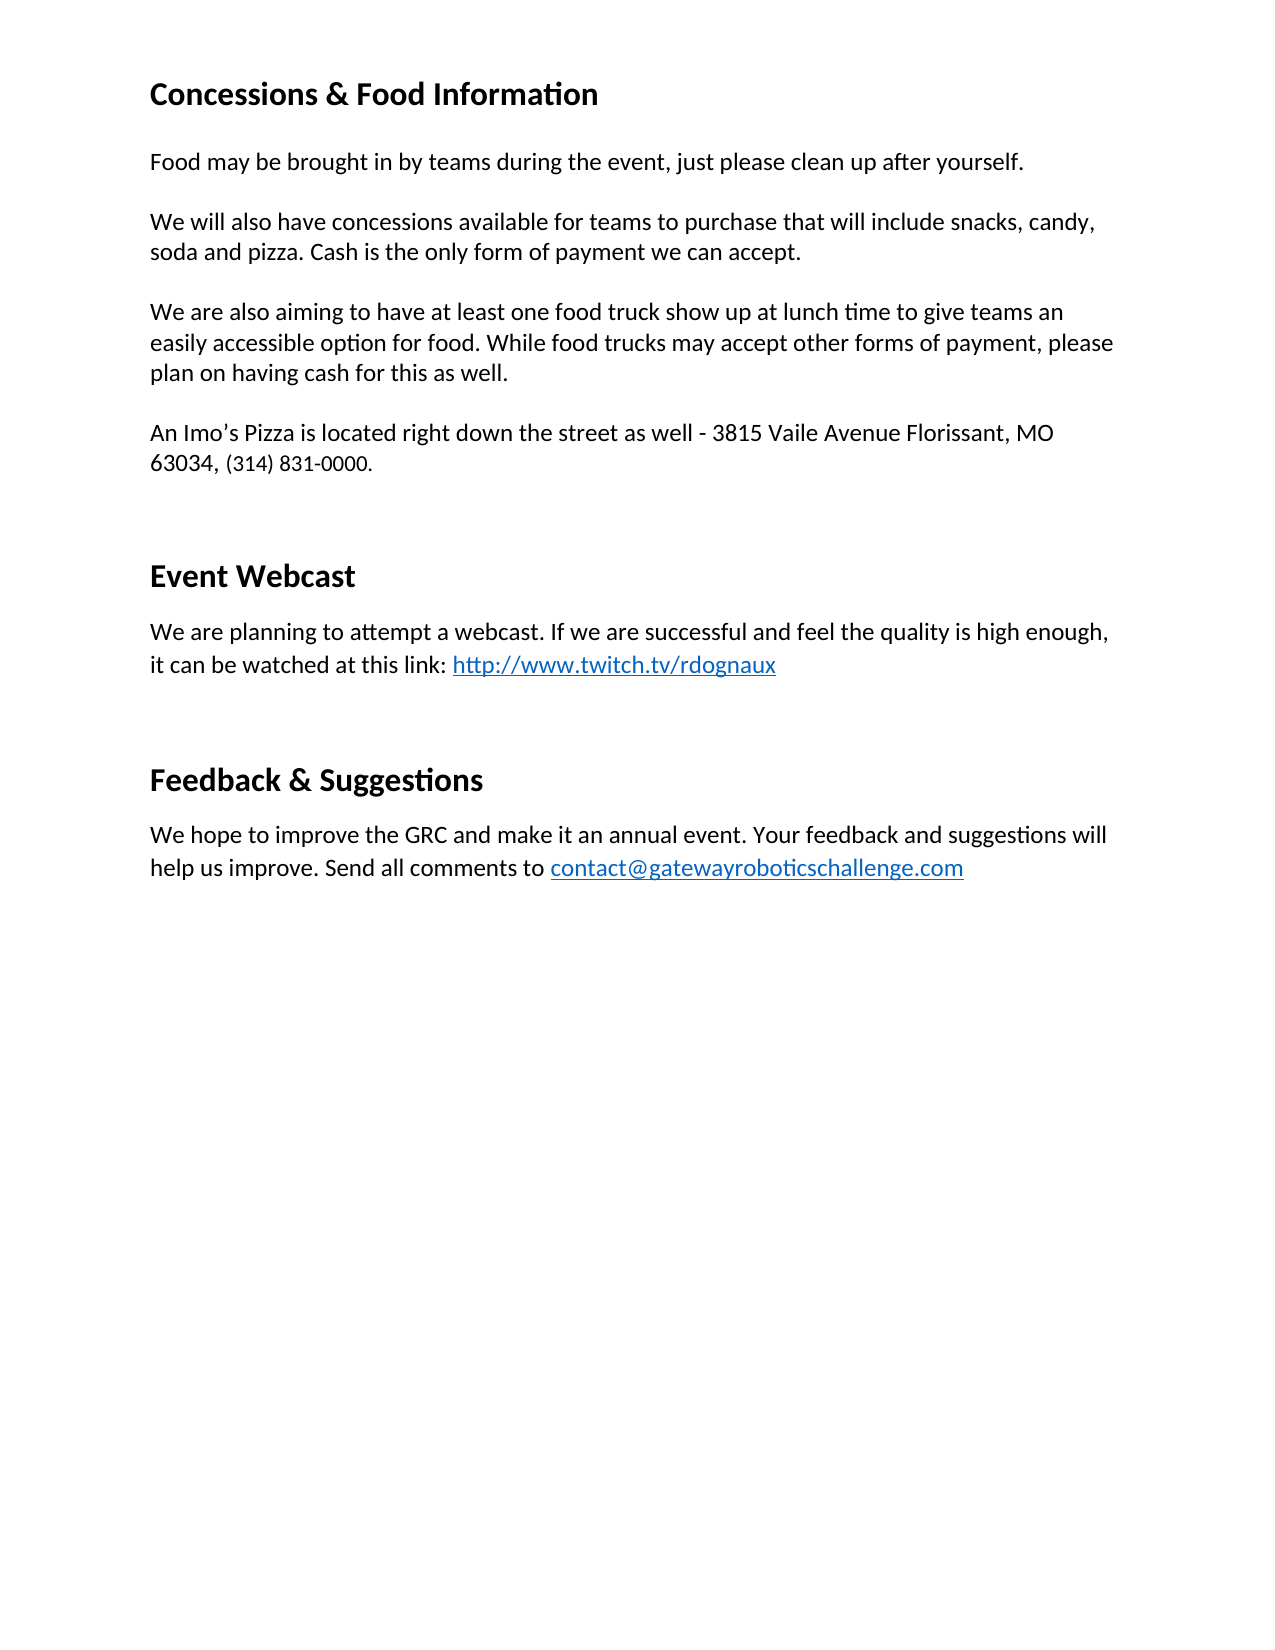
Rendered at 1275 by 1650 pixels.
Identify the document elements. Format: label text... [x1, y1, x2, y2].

text We will also have concessions available for teams to purchase that will include snacks, candy, soda and pizza. Cash is the only form of payment we can accept. [150, 206, 1125, 267]
text Event Webcast [150, 555, 1125, 596]
text An Imo’s Pizza is located right down the street as well - 3815 Vaile Avenue Florissant, MO 63034, (314) 831-0000. [150, 417, 1125, 478]
text Feedback & Suggestions [150, 759, 1125, 800]
text We hope to improve the GRC and make it an annual event. Your feedback and suggestions will help us improve. Send all comments to contact@gatewayroboticschallenge.com [150, 819, 1125, 883]
text Food may be brought in by teams during the event, just please clean up after yourself. [150, 146, 1125, 177]
text Concessions & Food Information [150, 73, 1125, 114]
text We are also aiming to have at least one food truck show up at lunch time to give teams an easily accessible option for food. While food trucks may accept other forms of payment, please plan on having cash for this as well. [150, 296, 1125, 388]
text We are planning to attempt a webcast. If we are successful and feel the quality is high enough, it can be watched at this link: http://www.twitch.tv/rdognaux [150, 616, 1125, 679]
